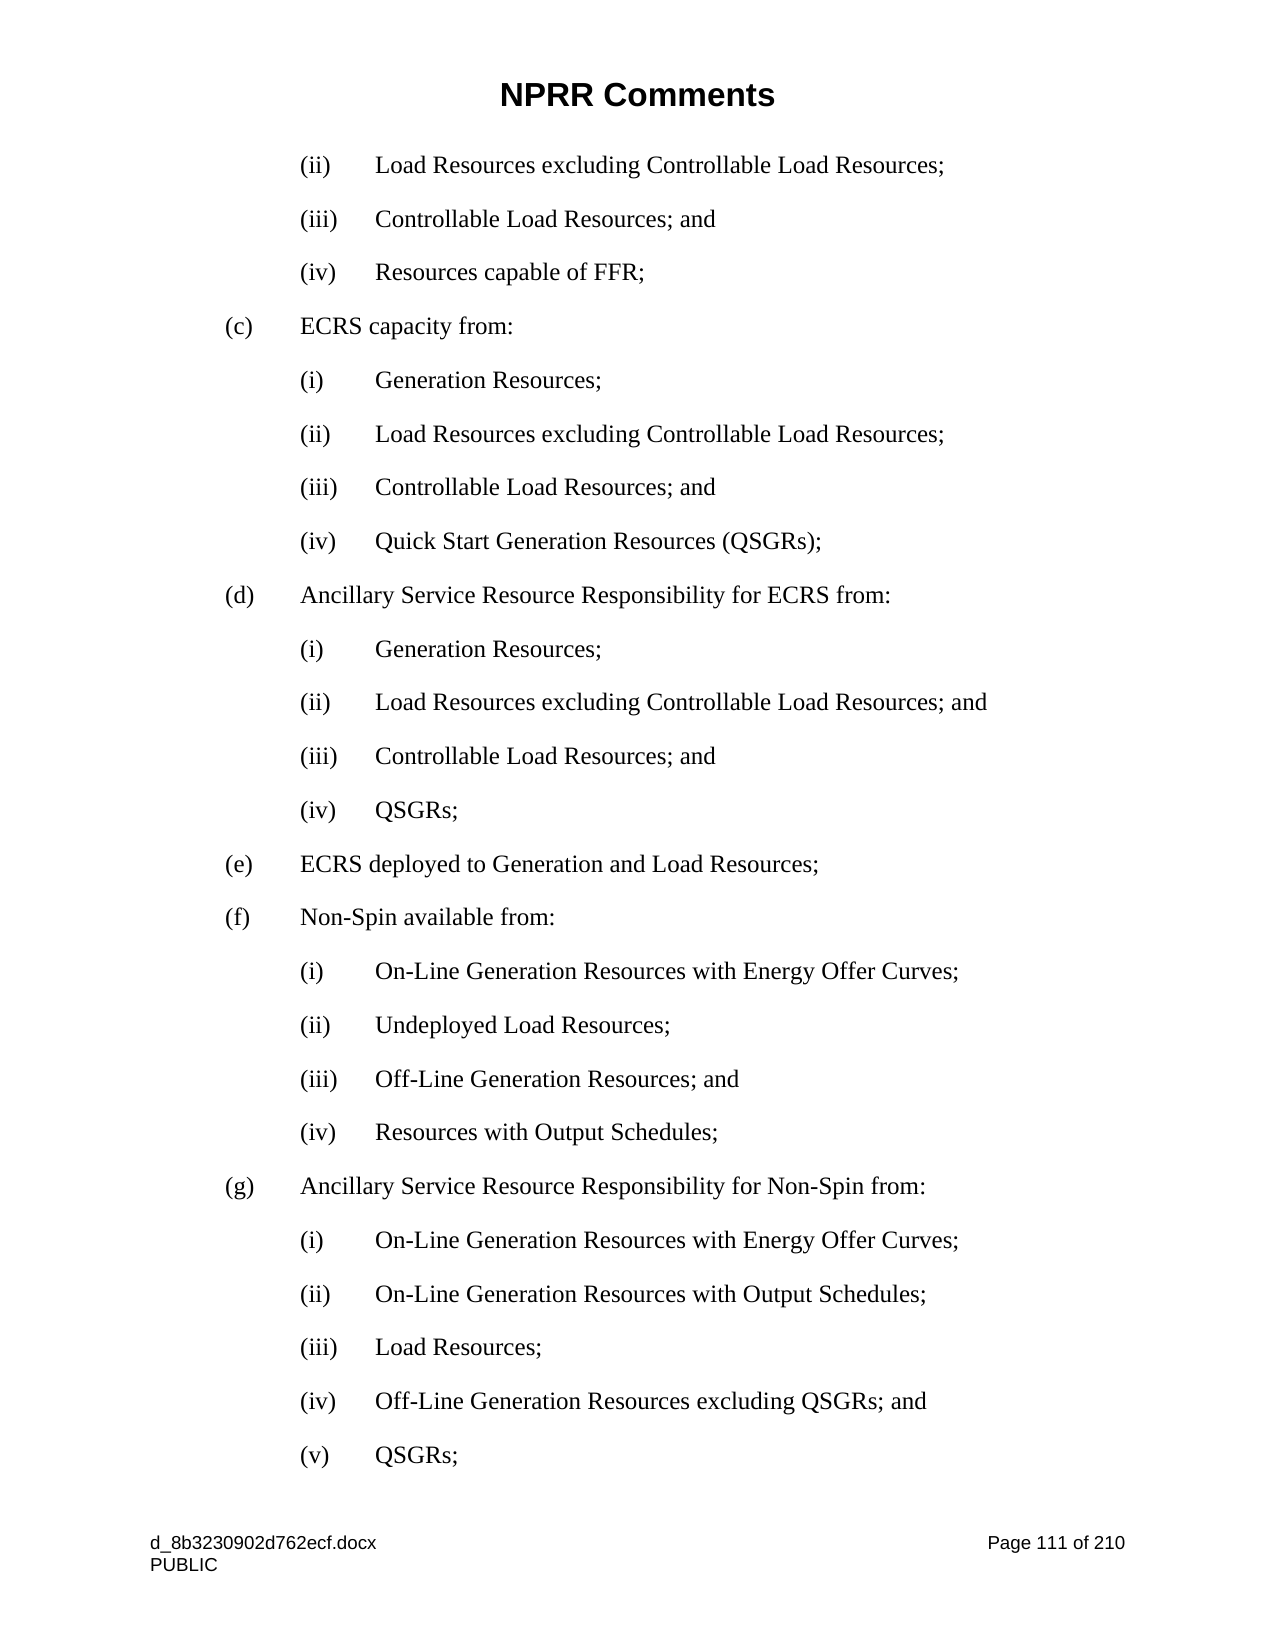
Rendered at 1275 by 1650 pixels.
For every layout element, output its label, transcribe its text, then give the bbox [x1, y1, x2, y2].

text (iii) Controllable Load Resources; and [300, 472, 1125, 501]
text (c) ECRS capacity from: [225, 311, 1125, 340]
text (iv) QSGRs; [300, 795, 1125, 824]
text (e) ECRS deployed to Generation and Load Resources; [225, 849, 1125, 877]
text (i) On-Line Generation Resources with Energy Offer Curves; [300, 956, 1125, 985]
text (iv) Resources capable of FFR; [300, 257, 1125, 286]
text (ii) Load Resources excluding Controllable Load Resources; [300, 419, 1125, 447]
text (v) QSGRs; [300, 1440, 1125, 1469]
text (iii) Controllable Load Resources; and [300, 741, 1125, 770]
text (iii) Load Resources; [300, 1332, 1125, 1361]
text (i) Generation Resources; [300, 634, 1125, 662]
text (i) Generation Resources; [300, 365, 1125, 394]
text (iv) Quick Start Generation Resources (QSGRs); [300, 526, 1125, 555]
text (i) On-Line Generation Resources with Energy Offer Curves; [300, 1225, 1125, 1254]
text (iv) Off-Line Generation Resources excluding QSGRs; and [300, 1386, 1125, 1415]
text (iv) Resources with Output Schedules; [300, 1117, 1125, 1146]
text (g) Ancillary Service Resource Responsibility for Non-Spin from: [225, 1171, 1125, 1200]
text (ii) Undeployed Load Resources; [300, 1010, 1125, 1039]
text (ii) Load Resources excluding Controllable Load Resources; [300, 150, 1125, 179]
text (iii) Controllable Load Resources; and [300, 204, 1125, 232]
text (iii) Off-Line Generation Resources; and [300, 1064, 1125, 1092]
text (d) Ancillary Service Resource Responsibility for ECRS from: [225, 580, 1125, 609]
text (ii) Load Resources excluding Controllable Load Resources; and [300, 687, 1125, 716]
text (ii) On-Line Generation Resources with Output Schedules; [300, 1279, 1125, 1307]
text (f) Non-Spin available from: [225, 902, 1125, 931]
